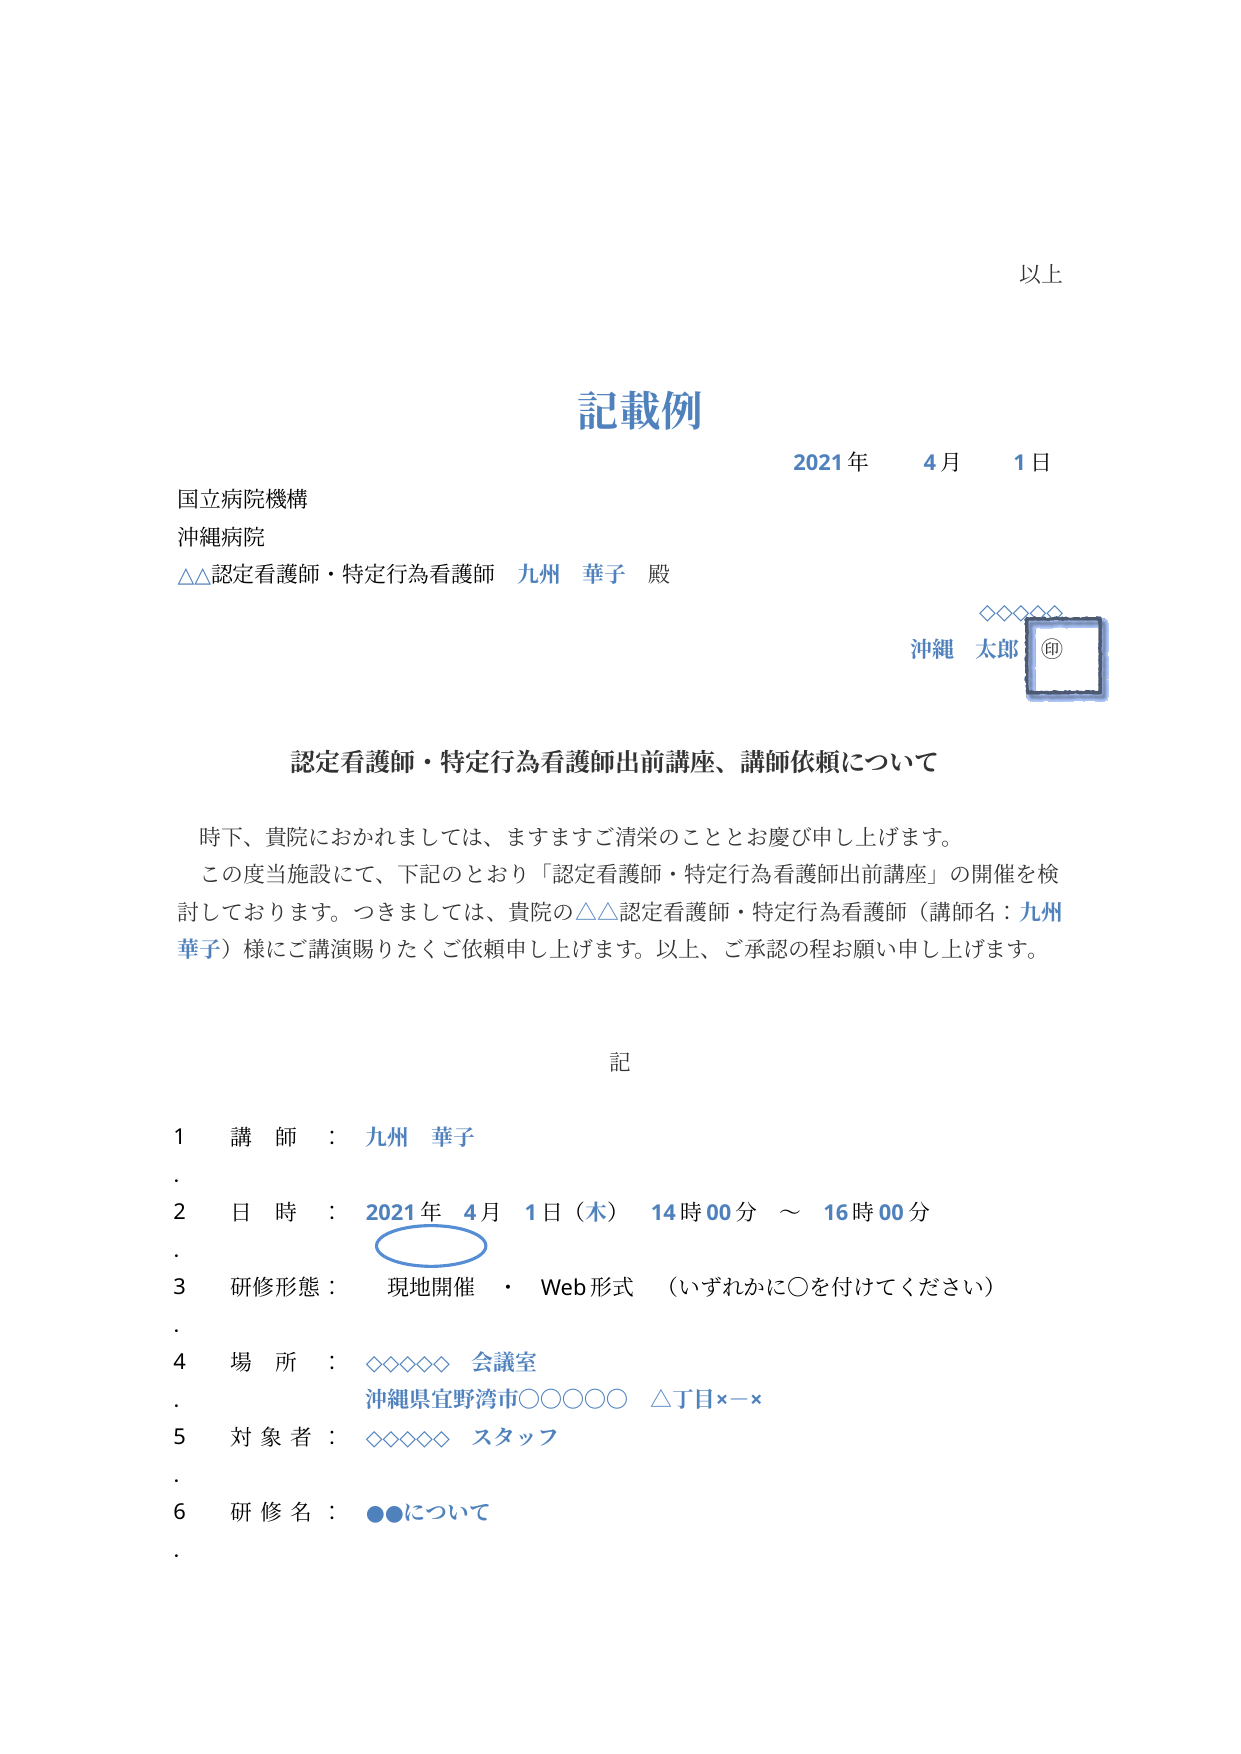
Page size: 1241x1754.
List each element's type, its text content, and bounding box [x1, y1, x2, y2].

table_cell 現地開催 ・ Web形式 （いずれかに〇を付けてください） [354, 1267, 1063, 1342]
table_cell 対象者： [219, 1417, 354, 1492]
text 沖縄 太郎 ㊞ [177, 629, 1024, 667]
text △△認定看護師・特定行為看護師 九州 華子 殿 [177, 554, 1063, 592]
table_cell 4． [162, 1342, 218, 1417]
text 時下、貴院におかれましては、ますますご清栄のこととお慶び申し上げます。 [177, 817, 1063, 854]
table_cell ◇◇◇◇◇ スタッフ [354, 1417, 1063, 1492]
table_header 2021年 [758, 442, 881, 479]
table_cell 6． [162, 1492, 218, 1567]
text 沖縄病院 [177, 517, 1063, 554]
table_cell 研修名： [219, 1492, 354, 1567]
text 認定看護師・特定行為看護師出前講座、講師依頼について [177, 742, 1063, 779]
subtitle 記 [177, 1042, 1063, 1079]
table_header 4月 [881, 442, 973, 479]
table_cell 場所： [219, 1342, 354, 1417]
table_header 九州 華子 [354, 1117, 1063, 1192]
text この度当施設にて、下記のとおり「認定看護師・特定行為看護師出前講座」の開催を検討しております。つきましては、貴院の△△認定看護師・特定行為看護師（講師名：九州 華子）様にご講演賜りたくご依頼申し上げます。以上、ご承認の程お願い申し上げます。 [177, 854, 1063, 967]
table_cell 2． [162, 1192, 218, 1267]
table_cell 5． [162, 1417, 218, 1492]
table_cell 2021年 4月 1日（木） 14時00分 ～ 16時00分 [354, 1192, 1063, 1267]
table_cell 日時： [219, 1192, 354, 1267]
table_cell ◇◇◇◇◇ 会議室 沖縄県宜野湾市〇〇〇〇〇 △丁目×－× [354, 1342, 1063, 1417]
table_cell 3． [162, 1267, 218, 1342]
table_cell 研修形態： [219, 1267, 354, 1342]
text 以上 [177, 254, 1063, 292]
table_header 1日 [973, 442, 1063, 479]
table_header 講師： [219, 1117, 354, 1192]
text 国立病院機構 [177, 479, 1063, 517]
table_header 1． [162, 1117, 218, 1192]
table_cell ●●について [354, 1492, 1063, 1567]
text ◇◇◇◇◇ [177, 592, 1063, 629]
